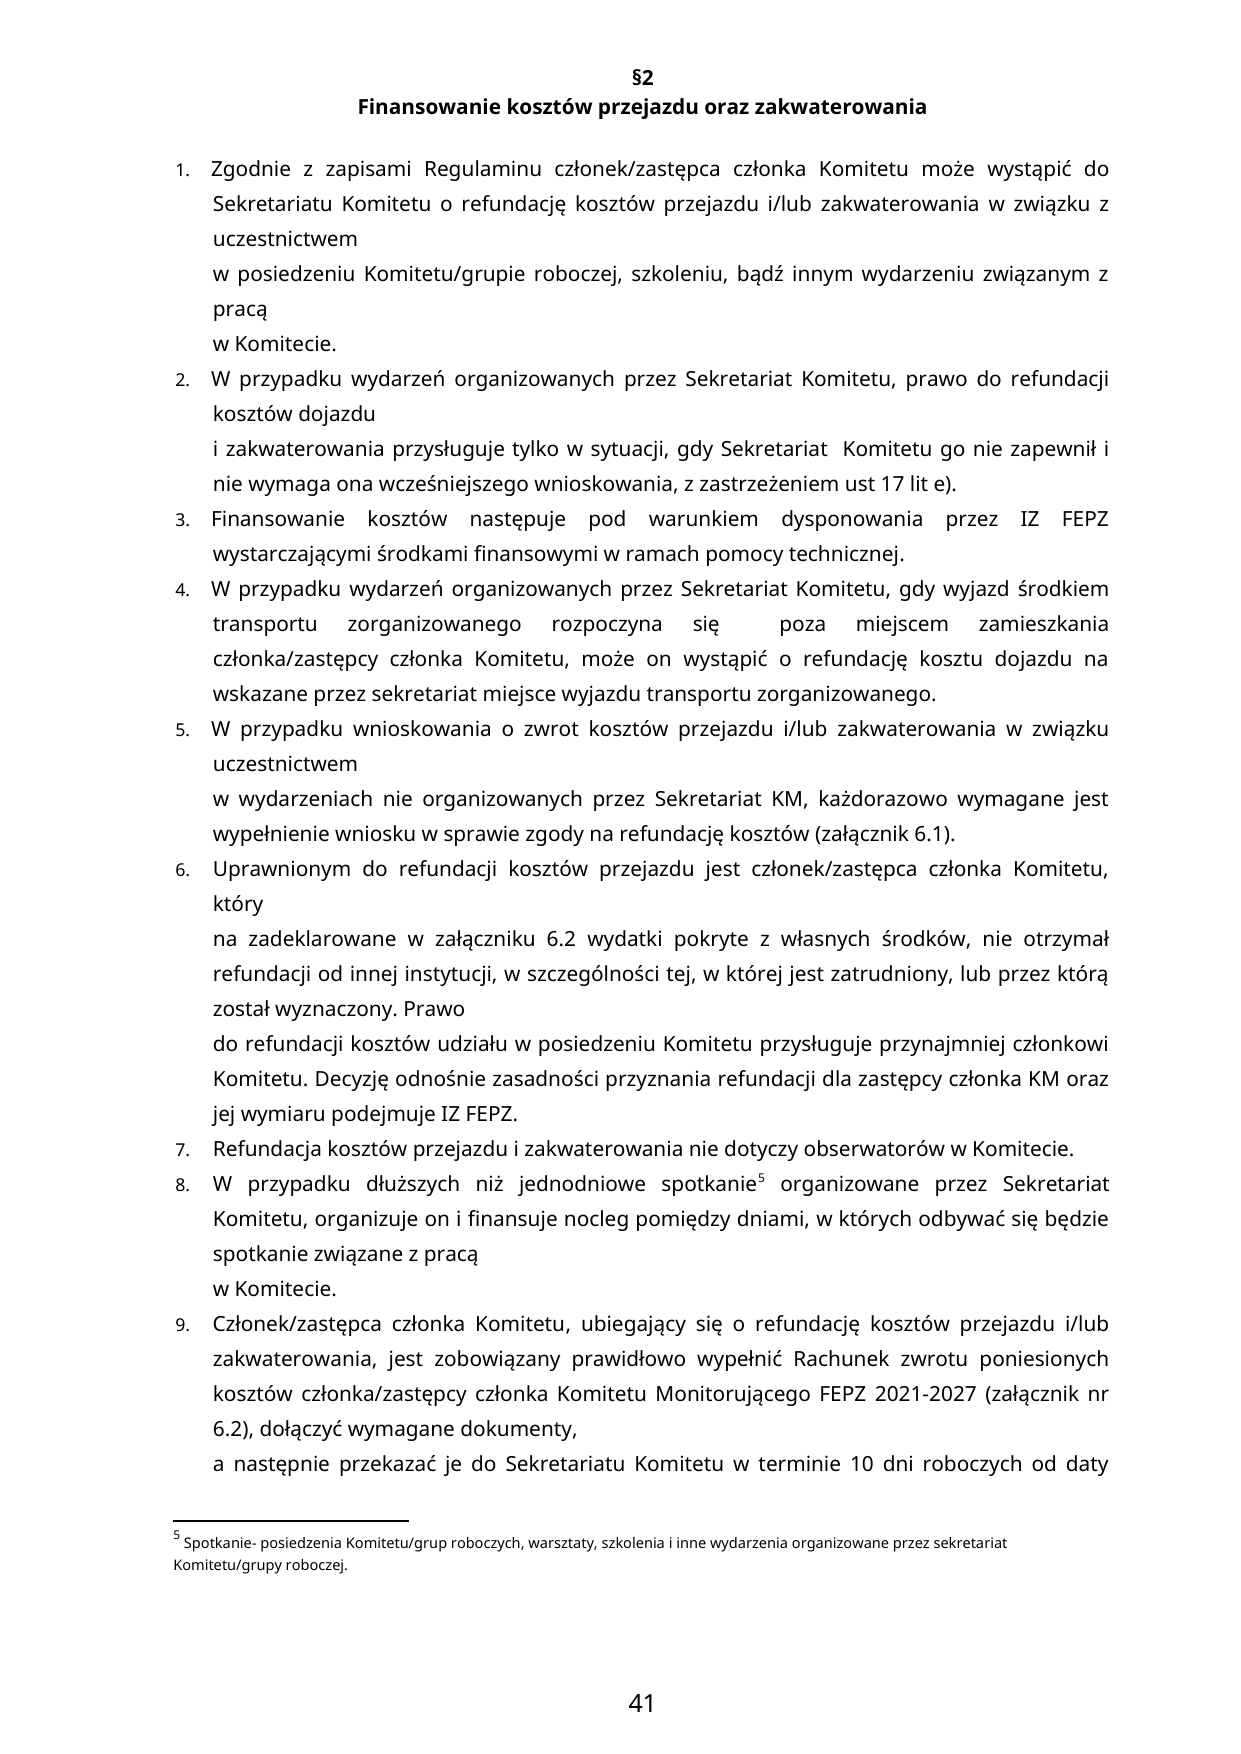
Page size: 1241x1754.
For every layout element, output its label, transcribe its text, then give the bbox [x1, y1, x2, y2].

text §2 [173, 63, 1112, 92]
list Zgodnie z zapisami Regulaminu członek/zastępca członka Komitetu może wystąpić do Sekretariatu Komitetu o refundację kosztów przejazdu i/lub zakwaterowania w związku z uczestnictwem w posiedzeniu Komitetu/grupie roboczej, szkoleniu, bądź innym wydarzeniu związanym z pracą w Komitecie. [175, 149, 1110, 359]
list Refundacja kosztów przejazdu i zakwaterowania nie dotyczy obserwatorów w Komitecie. [175, 1129, 1112, 1164]
list W przypadku dłuższych niż jednodniowe spotkanie organizowane przez Sekretariat Komitetu, organizuje on i finansuje nocleg pomiędzy dniami, w których odbywać się będzie spotkanie związane z pracą w Komitecie. [175, 1164, 1110, 1304]
list Uprawnionym do refundacji kosztów przejazdu jest członek/zastępca członka Komitetu, który [175, 849, 1110, 919]
list W przypadku wydarzeń organizowanych przez Sekretariat Komitetu, gdy wyjazd środkiem transportu zorganizowanego rozpoczyna się poza miejscem zamieszkania członka/zastępcy członka Komitetu, może on wystąpić o refundację kosztu dojazdu na wskazane przez sekretariat miejsce wyjazdu transportu zorganizowanego. [175, 569, 1110, 709]
text Finansowanie kosztów przejazdu oraz zakwaterowania [173, 92, 1112, 120]
list W przypadku wnioskowania o zwrot kosztów przejazdu i/lub zakwaterowania w związku uczestnictwem w wydarzeniach nie organizowanych przez Sekretariat KM, każdorazowo wymagane jest wypełnienie wniosku w sprawie zgody na refundację kosztów (załącznik 6.1). [175, 709, 1110, 849]
list W przypadku wydarzeń organizowanych przez Sekretariat Komitetu, prawo do refundacji kosztów dojazdu i zakwaterowania przysługuje tylko w sytuacji, gdy Sekretariat Komitetu go nie zapewnił i nie wymaga ona wcześniejszego wnioskowania, z zastrzeżeniem ust 17 lit e). [175, 359, 1110, 499]
text na zadeklarowane w załączniku 6.2 wydatki pokryte z własnych środków, nie otrzymał refundacji od innej instytucji, w szczególności tej, w której jest zatrudniony, lub przez którą został wyznaczony. Prawo do refundacji kosztów udziału w posiedzeniu Komitetu przysługuje przynajmniej członkowi Komitetu. Decyzję odnośnie zasadności przyznania refundacji dla zastępcy członka KM oraz jej wymiaru podejmuje IZ FEPZ. [213, 919, 1110, 1129]
list Finansowanie kosztów następuje pod warunkiem dysponowania przez IZ FEPZ wystarczającymi środkami finansowymi w ramach pomocy technicznej. [175, 499, 1110, 569]
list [175, 1304, 1110, 1479]
